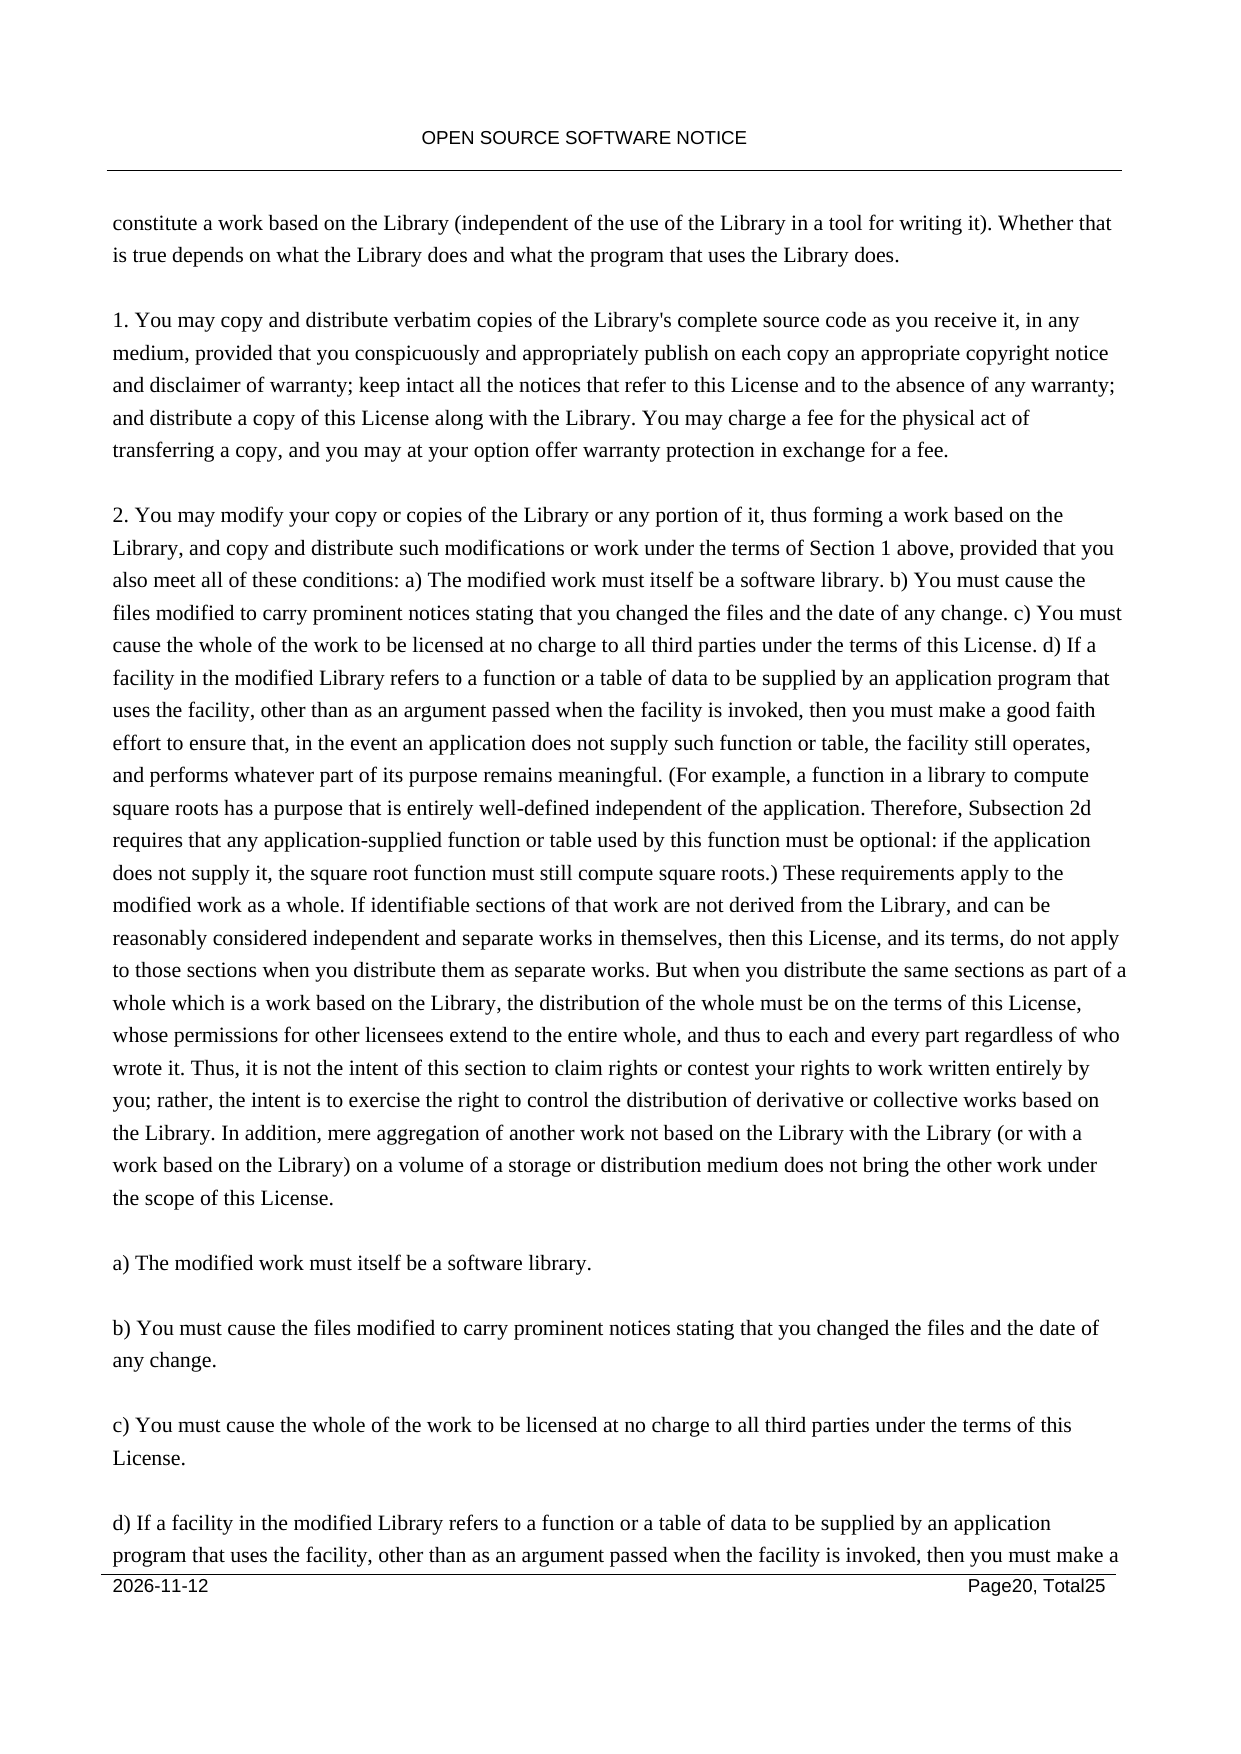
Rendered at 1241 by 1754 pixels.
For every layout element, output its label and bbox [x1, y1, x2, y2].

text [112, 206, 1128, 1571]
